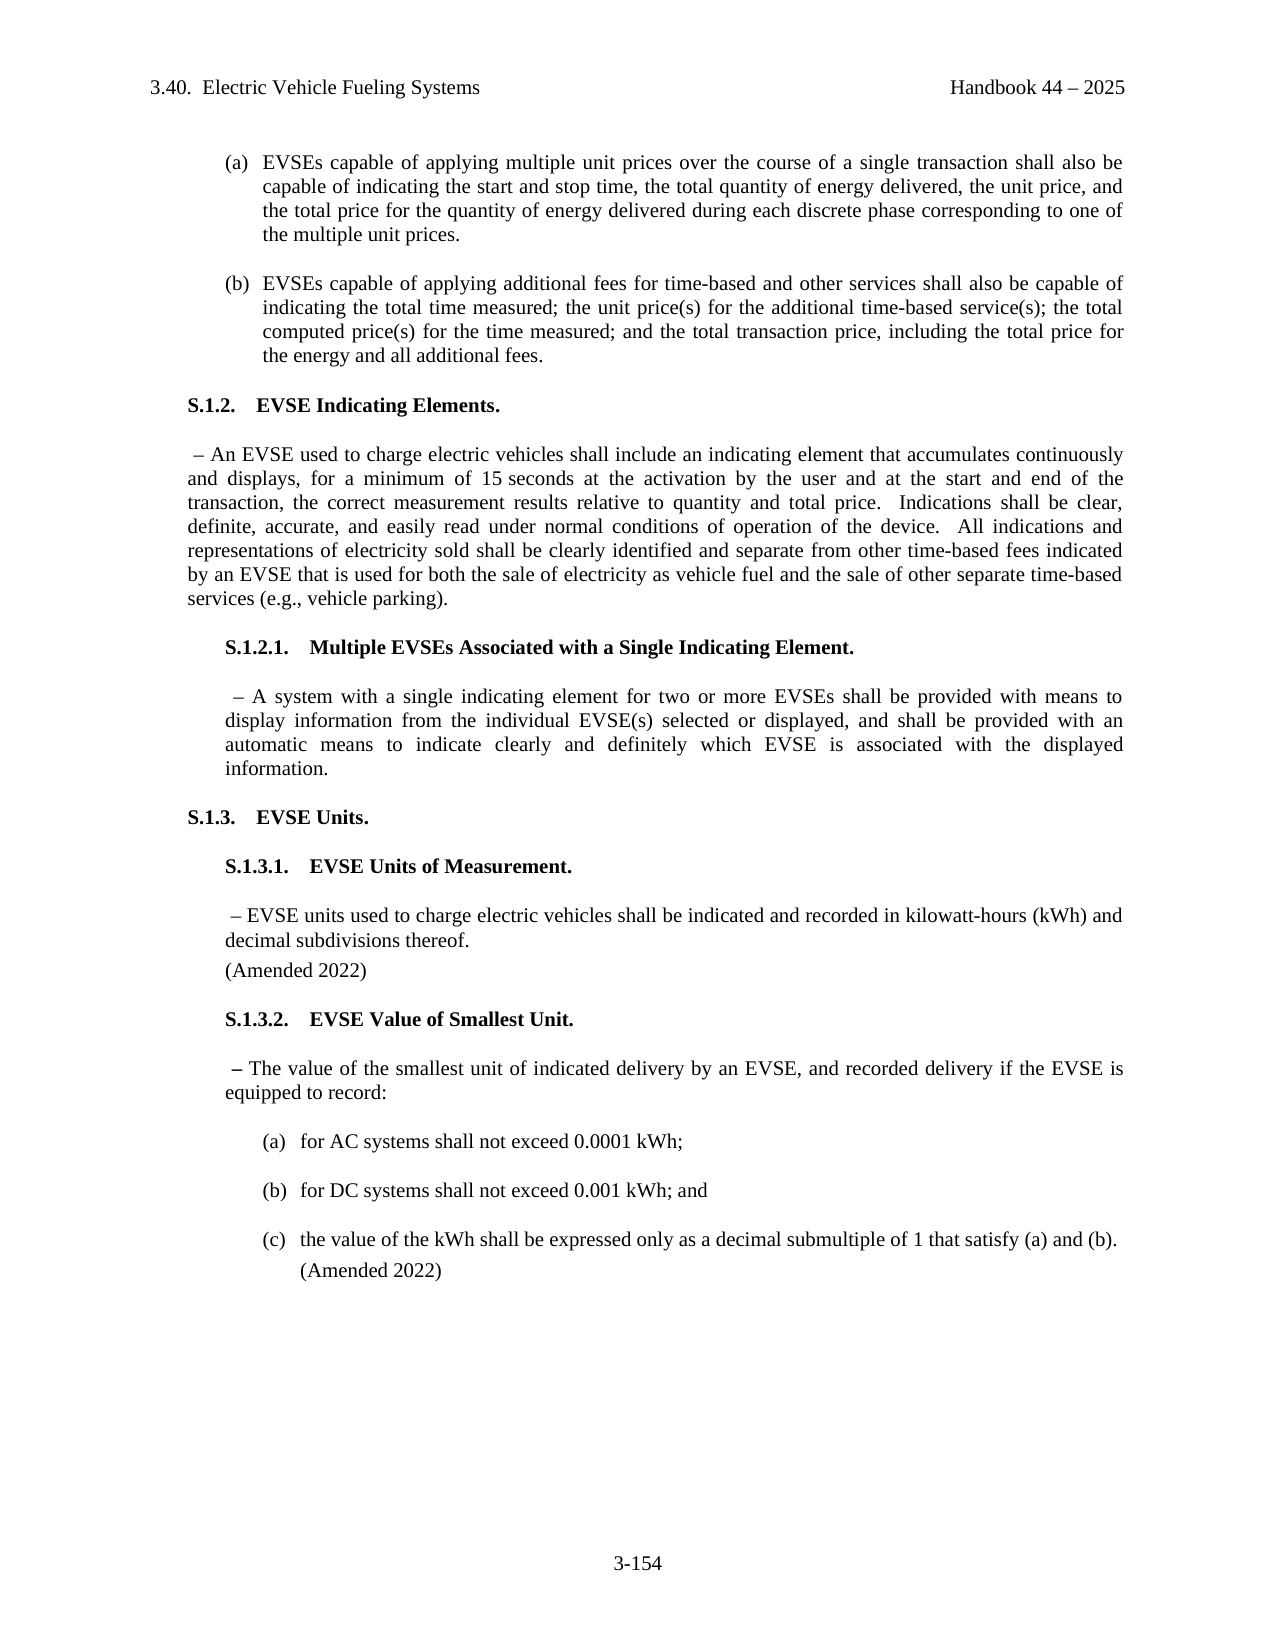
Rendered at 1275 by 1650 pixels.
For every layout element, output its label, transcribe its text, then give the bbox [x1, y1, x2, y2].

subtitle S.1.3.2. EVSE Value of Smallest Unit. [225, 1007, 1125, 1031]
subtitle S.1.2.1. Multiple EVSEs Associated with a Single Indicating Element. [225, 635, 1125, 659]
text (Amended 2022) [187, 958, 1125, 982]
list for DC systems shall not exceed 0.001 kWh; and [262, 1178, 1125, 1202]
subtitle S.1.3.1. EVSE Units of Measurement. [225, 854, 1125, 878]
text – The value of the smallest unit of indicated delivery by an EVSE, and recorded delivery if the EVSE is equipped to record: [225, 1056, 1125, 1104]
subtitle S.1.2. EVSE Indicating Elements. [187, 392, 1125, 417]
subtitle S.1.3. EVSE Units. [187, 805, 1125, 829]
list EVSEs capable of applying multiple unit prices over the course of a single transaction shall also be capable of indicating the start and stop time, the total quantity of energy delivered, the unit price, and the total price for the quantity of energy delivered during each discrete phase corresponding to one of the multiple unit prices. [225, 150, 1125, 246]
list for AC systems shall not exceed 0.0001 kWh; [262, 1129, 1125, 1153]
text – EVSE units used to charge electric vehicles shall be indicated and recorded in kilowatt-hours (kWh) and decimal subdivisions thereof. [225, 903, 1125, 952]
text – A system with a single indicating element for two or more EVSEs shall be provided with means to display information from the individual EVSE(s) selected or displayed, and shall be provided with an automatic means to indicate clearly and definitely which EVSE is associated with the displayed information. [225, 684, 1125, 780]
text – An EVSE used to charge electric vehicles shall include an indicating element that accumulates continuously and displays, for a minimum of 15 seconds at the activation by the user and at the start and end of the transaction, the correct measurement results relative to quantity and total price. Indications shall be clear, definite, accurate, and easily read under normal conditions of operation of the device. All indications and representations of electricity sold shall be clearly identified and separate from other time-based fees indicated by an EVSE that is used for both the sale of electricity as vehicle fuel and the sale of other separate time-based services (e.g., vehicle parking). [187, 442, 1125, 610]
list the value of the kWh shall be expressed only as a decimal submultiple of 1 that satisfy (a) and (b). [262, 1227, 1125, 1251]
text (Amended 2022) [300, 1257, 1125, 1282]
list (b) EVSEs capable of applying additional fees for time-based and other services shall also be capable of indicating the total time measured; the unit price(s) for the additional time-based service(s); the total computed price(s) for the time measured; and the total transaction price, including the total price for the energy and all additional fees. [225, 271, 1125, 367]
